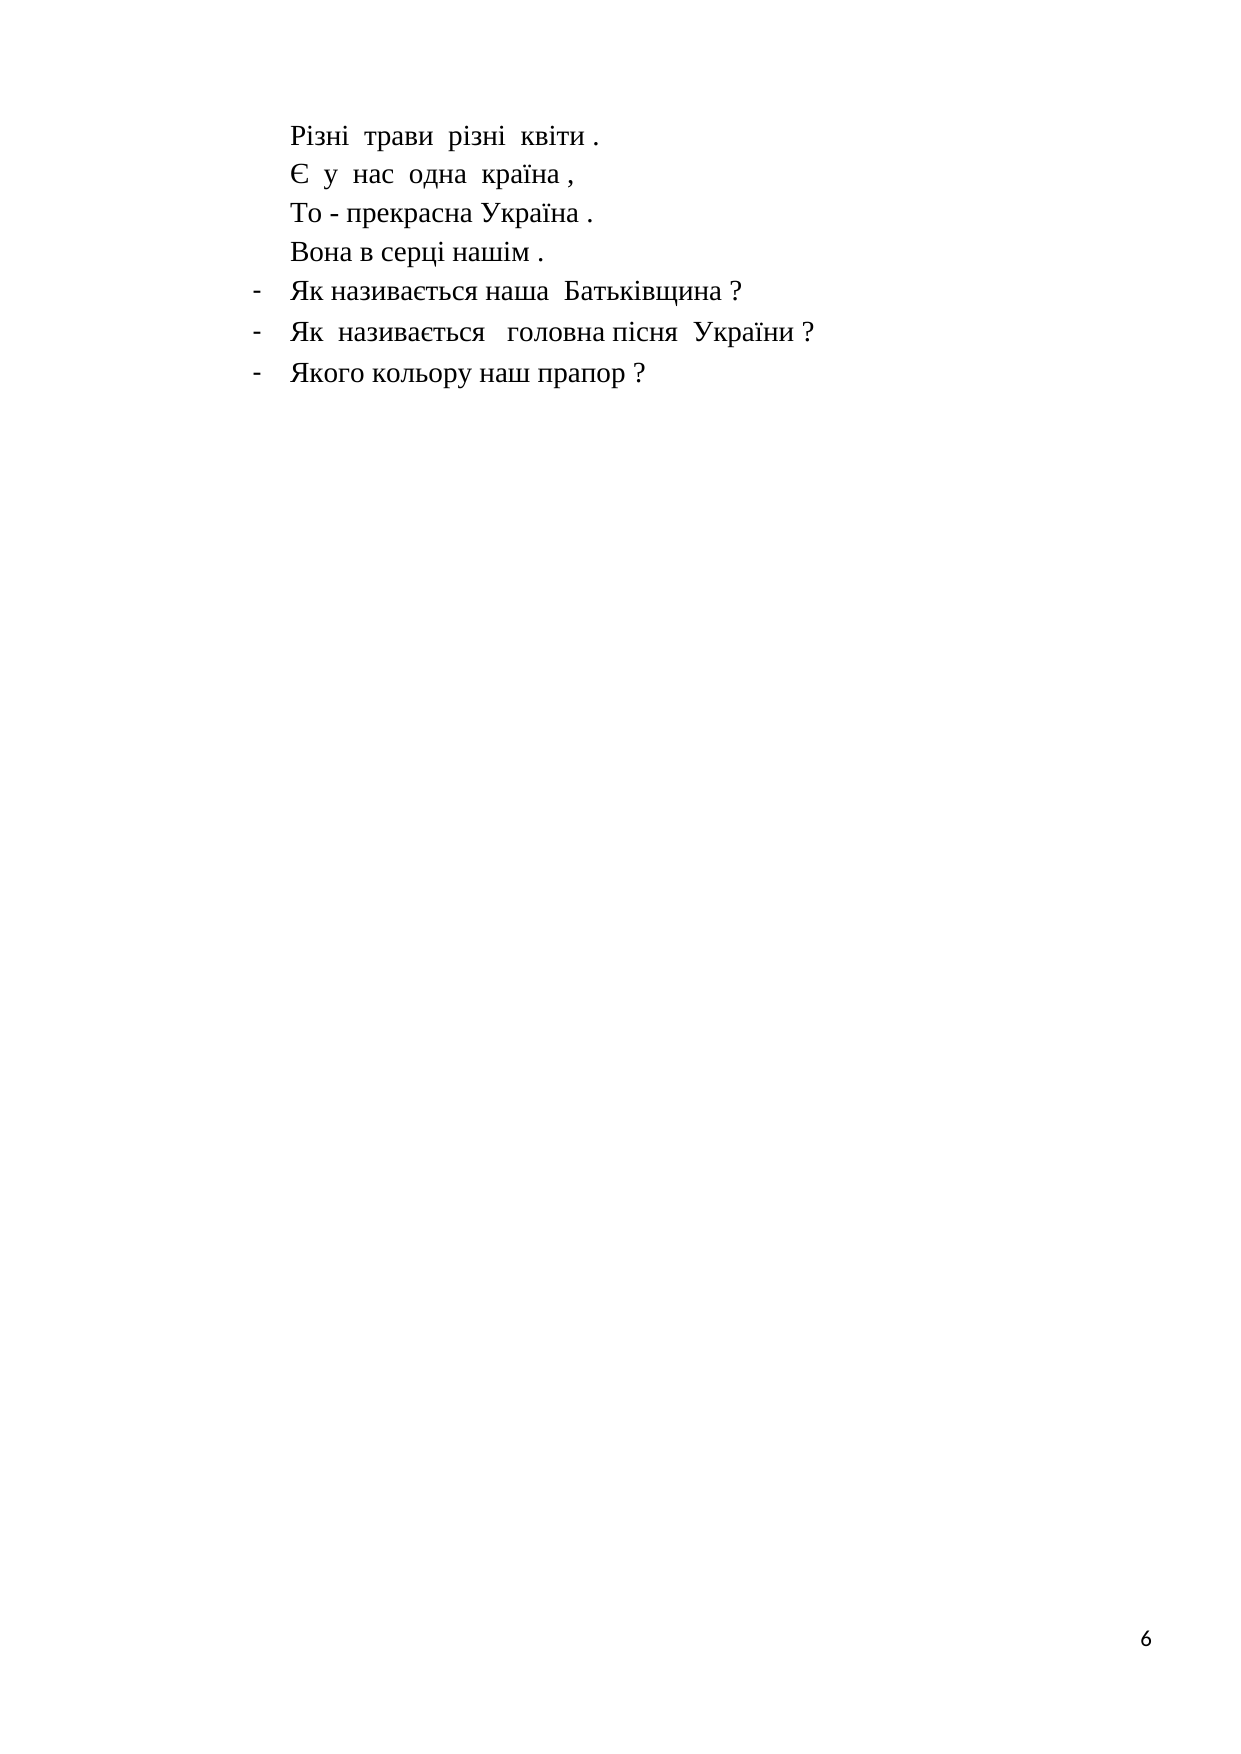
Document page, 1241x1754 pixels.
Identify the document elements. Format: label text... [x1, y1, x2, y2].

list То - прекрасна Україна . [290, 195, 1152, 229]
list Як називається наша Батьківщина ? [252, 272, 1152, 308]
list Вона в серці нашім . [290, 234, 1152, 267]
list Як називається головна пісня України ? [252, 313, 1152, 349]
list Якого кольору наш прапор ? [252, 354, 1152, 390]
list Є у нас одна країна , [290, 157, 1152, 190]
list Різні трави різні квіти . [290, 118, 1152, 152]
